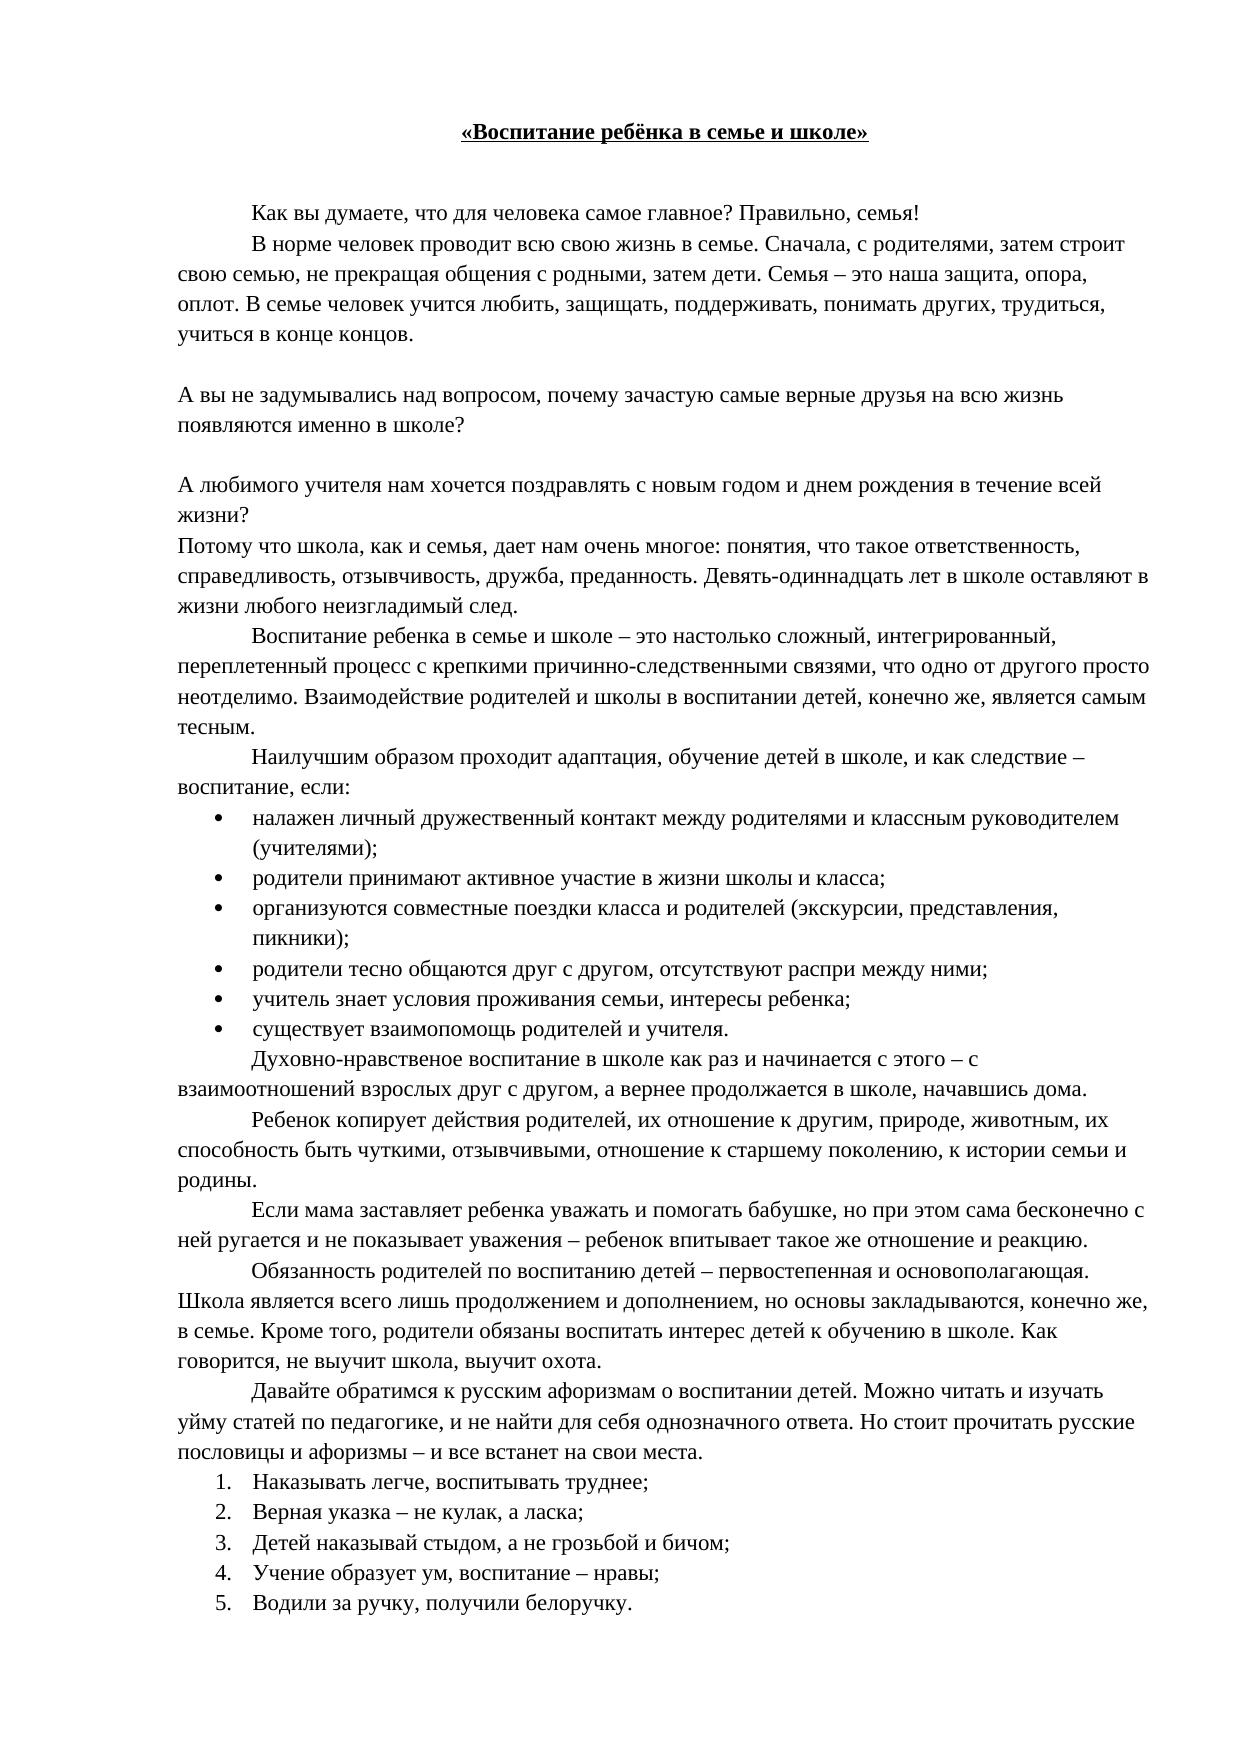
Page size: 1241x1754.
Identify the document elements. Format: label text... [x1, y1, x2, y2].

list учитель знает условия проживания семьи, интересы ребенка; [215, 985, 1152, 1011]
text «Воспитание ребёнка в семье и школе» [177, 118, 1152, 144]
text А вы не задумывались над вопросом, почему зачастую самые верные друзья на всю жизнь появляются именно в школе? [177, 381, 1152, 437]
text Воспитание ребенка в семье и школе – это настолько сложный, интегрированный, переплетенный процесс с крепкими причинно-следственными связями, что одно от другого просто неотделимо. Взаимодействие родителей и школы в воспитании детей, конечно же, является самым тесным. [177, 622, 1152, 739]
text Потому что школа, как и семья, дает нам очень многое: понятия, что такое ответственность, справедливость, отзывчивость, дружба, преданность. Девять-одиннадцать лет в школе оставляют в жизни любого неизгладимый след. [177, 532, 1152, 618]
text В норме человек проводит всю свою жизнь в семье. Сначала, с родителями, затем строит свою семью, не прекращая общения с родными, затем дети. Семья – это наша защита, опора, оплот. В семье человек учится любить, защищать, поддерживать, понимать других, трудиться, учиться в конце концов. [177, 229, 1152, 347]
list существует взаимопомощь родителей и учителя. [215, 1015, 1152, 1041]
text Обязанность родителей по воспитанию детей – первостепенная и основополагающая. Школа является всего лишь продолжением и дополнением, но основы закладываются, конечно же, в семье. Кроме того, родители обязаны воспитать интерес детей к обучению в школе. Как говорится, не выучит школа, выучит охота. [177, 1257, 1152, 1374]
list Верная указка – не кулак, а ласка; [215, 1498, 1152, 1525]
text Если мама заставляет ребенка уважать и помогать бабушке, но при этом сама бесконечно с ней ругается и не показывает уважения – ребенок впитывает такое же отношение и реакцию. [177, 1196, 1152, 1253]
text Наилучшим образом проходит адаптация, обучение детей в школе, и как следствие – воспитание, если: [177, 743, 1152, 800]
text Давайте обратимся к русским афоризмам о воспитании детей. Можно читать и изучать уйму статей по педагогике, и не найти для себя однозначного ответа. Но стоит прочитать русские пословицы и афоризмы – и все встанет на свои места. [177, 1377, 1152, 1464]
list Водили за ручку, получили белоручку. [215, 1589, 1152, 1615]
text Духовно-нравственое воспитание в школе как раз и начинается с этого – с взаимоотношений взрослых друг с другом, а вернее продолжается в школе, начавшись дома. [177, 1045, 1152, 1102]
list Наказывать легче, воспитывать труднее; [215, 1468, 1152, 1494]
list родители принимают активное участие в жизни школы и класса; [215, 864, 1152, 890]
text А любимого учителя нам хочется поздравлять с новым годом и днем рождения в течение всей жизни? [177, 471, 1152, 528]
list родители тесно общаются друг с другом, отсутствуют распри между ними; [215, 954, 1152, 981]
list Учение образует ум, воспитание – нравы; [215, 1559, 1152, 1585]
text Ребенок копирует действия родителей, их отношение к другим, природе, животным, их способность быть чуткими, отзывчивыми, отношение к старшему поколению, к истории семьи и родины. [177, 1106, 1152, 1192]
list налажен личный дружественный контакт между родителями и классным руководителем (учителями); [215, 803, 1152, 860]
list организуются совместные поездки класса и родителей (экскурсии, представления, пикники); [215, 894, 1152, 951]
list Детей наказывай стыдом, а не грозьбой и бичом; [215, 1528, 1152, 1555]
text Как вы думаете, что для человека самое главное? Правильно, семья! [177, 199, 1152, 226]
